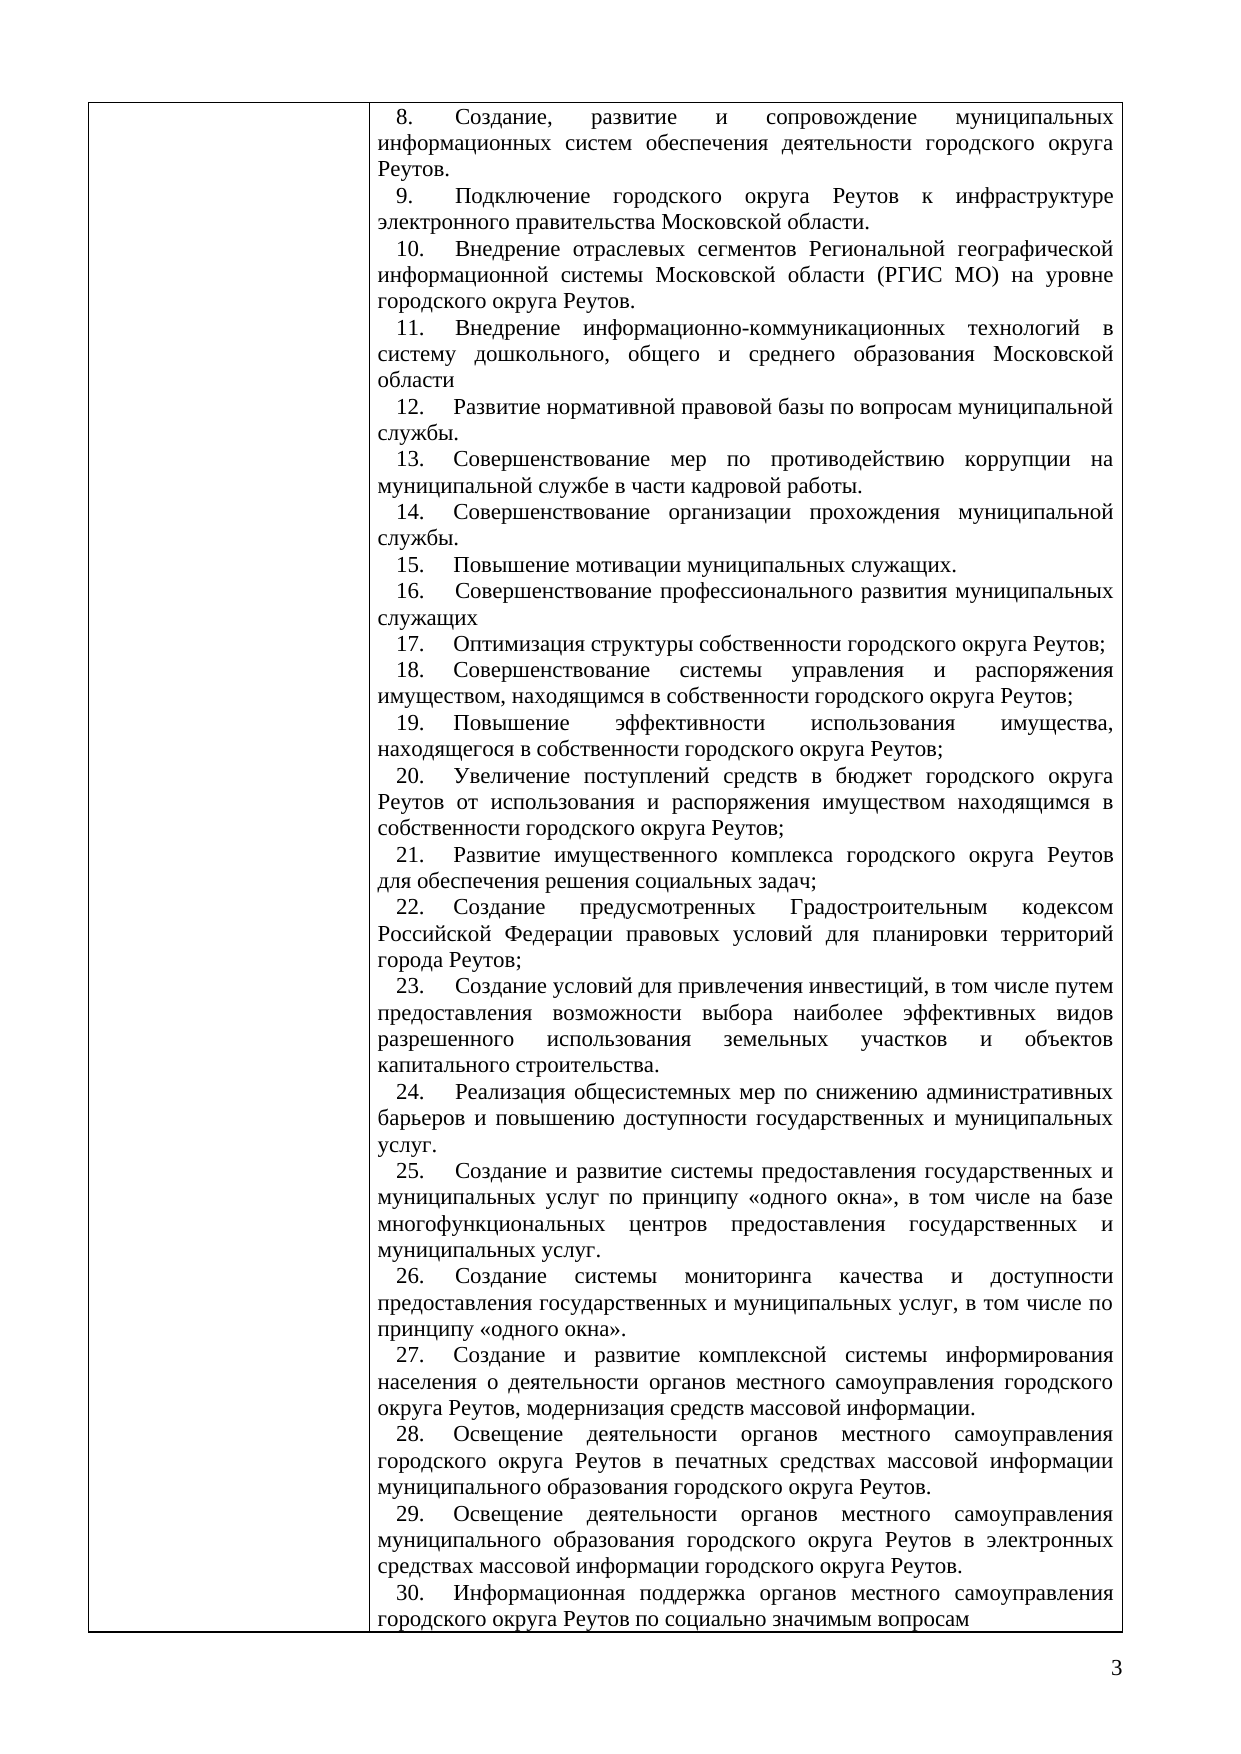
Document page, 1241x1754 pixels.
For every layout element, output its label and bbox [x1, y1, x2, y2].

table_cell [370, 103, 1122, 1631]
table_cell [89, 103, 369, 1631]
